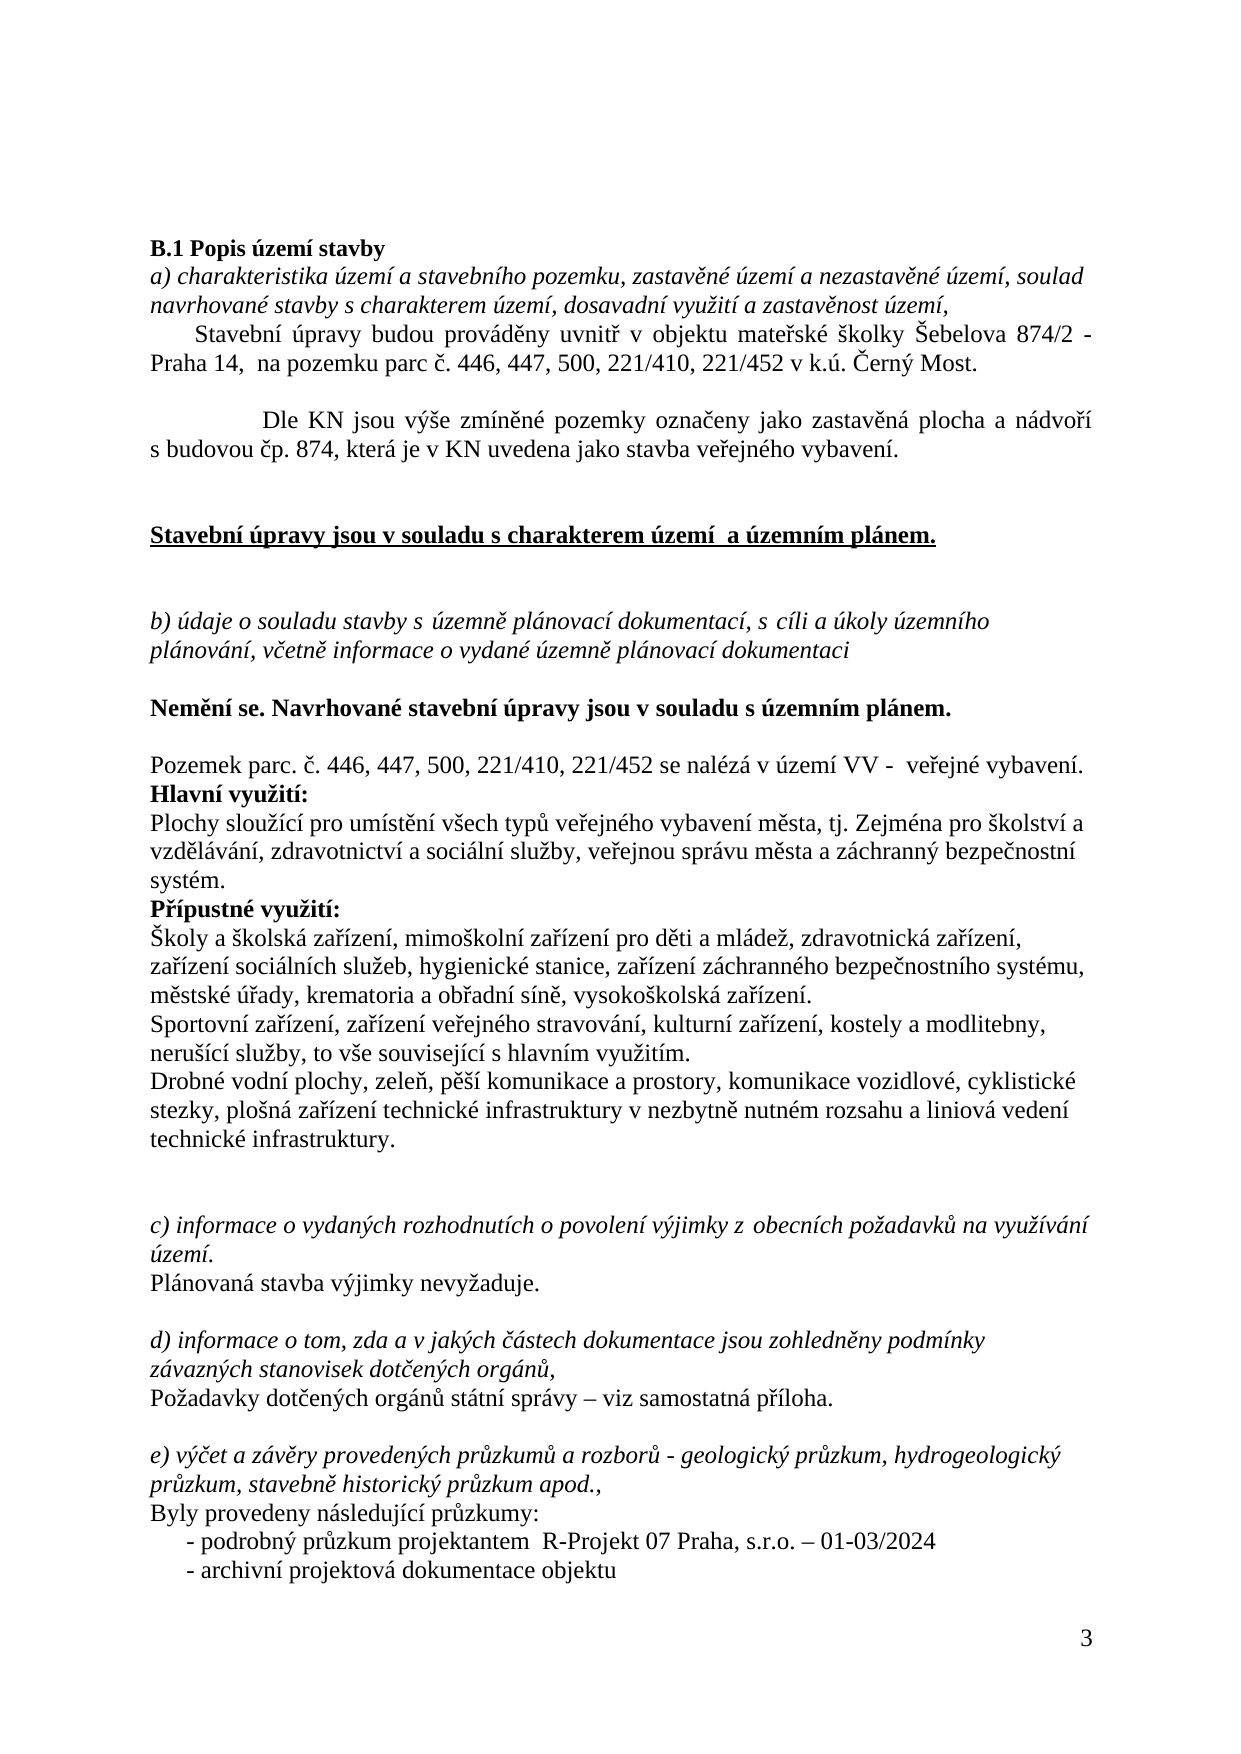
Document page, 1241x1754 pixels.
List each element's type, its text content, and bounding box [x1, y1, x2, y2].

text - podrobný průzkum projektantem R-Projekt 07 Praha, s.r.o. – 01-03/2024 [186, 1526, 1093, 1555]
text Nemění se. Navrhované stavební úpravy jsou v souladu s územním plánem. [150, 693, 1093, 721]
text Pozemek parc. č. 446, 447, 500, 221/410, 221/452 se nalézá v území VV - veřejné vybavení. [150, 750, 1093, 779]
text Plánovaná stavba výjimky nevyžaduje. [150, 1268, 1093, 1296]
text Dle KN jsou výše zmíněné pozemky označeny jako zastavěná plocha a nádvoří s budovou čp. 874, která je v KN uvedena jako stavba veřejného vybavení. [150, 405, 1093, 463]
text Požadavky dotčených orgánů státní správy – viz samostatná příloha. [150, 1383, 1093, 1411]
text d) informace o tom, zda a v jakých částech dokumentace jsou zohledněny podmínky závazných stanovisek dotčených orgánů, [150, 1325, 1093, 1383]
text Byly provedeny následující průzkumy: [150, 1498, 1093, 1526]
text a) charakteristika území a stavebního pozemku, zastavěné území a nezastavěné území, soulad navrhované stavby s charakterem území, dosavadní využití a zastavěnost území, [150, 261, 1093, 319]
text Stavební úpravy jsou v souladu s charakterem území a územním plánem. [150, 520, 1093, 549]
text Přípustné využití: Školy a školská zařízení, mimoškolní zařízení pro děti a mládež, zdravotnická zařízení, zařízení sociálních služeb, hygienické stanice, zařízení záchranného bezpečnostního systému, městské úřady, krematoria a obřadní síně, vysokoškolská zařízení. Sportovní zařízení, zařízení veřejného stravování, kulturní zařízení, kostely a modlitebny, nerušící služby, to vše související s hlavním využitím. Drobné vodní plochy, zeleň, pěší komunikace a prostory, komunikace vozidlové, cyklistické stezky, plošná zařízení technické infrastruktury v nezbytně nutném rozsahu a liniová vedení technické infrastruktury. [150, 894, 1093, 1153]
text Stavební úpravy budou prováděny uvnitř v objektu mateřské školky Šebelova 874/2 - Praha 14, na pozemku parc č. 446, 447, 500, 221/410, 221/452 v k.ú. Černý Most. [150, 319, 1093, 376]
text e) výčet a závěry provedených průzkumů a rozborů - geologický průzkum, hydrogeologický průzkum, stavebně historický průzkum apod., [150, 1440, 1093, 1498]
text Hlavní využití: Plochy sloužící pro umístění všech typů veřejného vybavení města, tj. Zejména pro školství a vzdělávání, zdravotnictví a sociální služby, veřejnou správu města a záchranný bezpečnostní systém. [150, 779, 1093, 894]
text c) informace o vydaných rozhodnutích o povolení výjimky z obecních požadavků na využívání území. [150, 1210, 1093, 1268]
text - archivní projektová dokumentace objektu [186, 1555, 1093, 1584]
text b) údaje o souladu stavby s územně plánovací dokumentací, s cíli a úkoly územního plánování, včetně informace o vydané územně plánovací dokumentaci [150, 606, 1093, 664]
text B.1 Popis území stavby [150, 234, 1093, 261]
